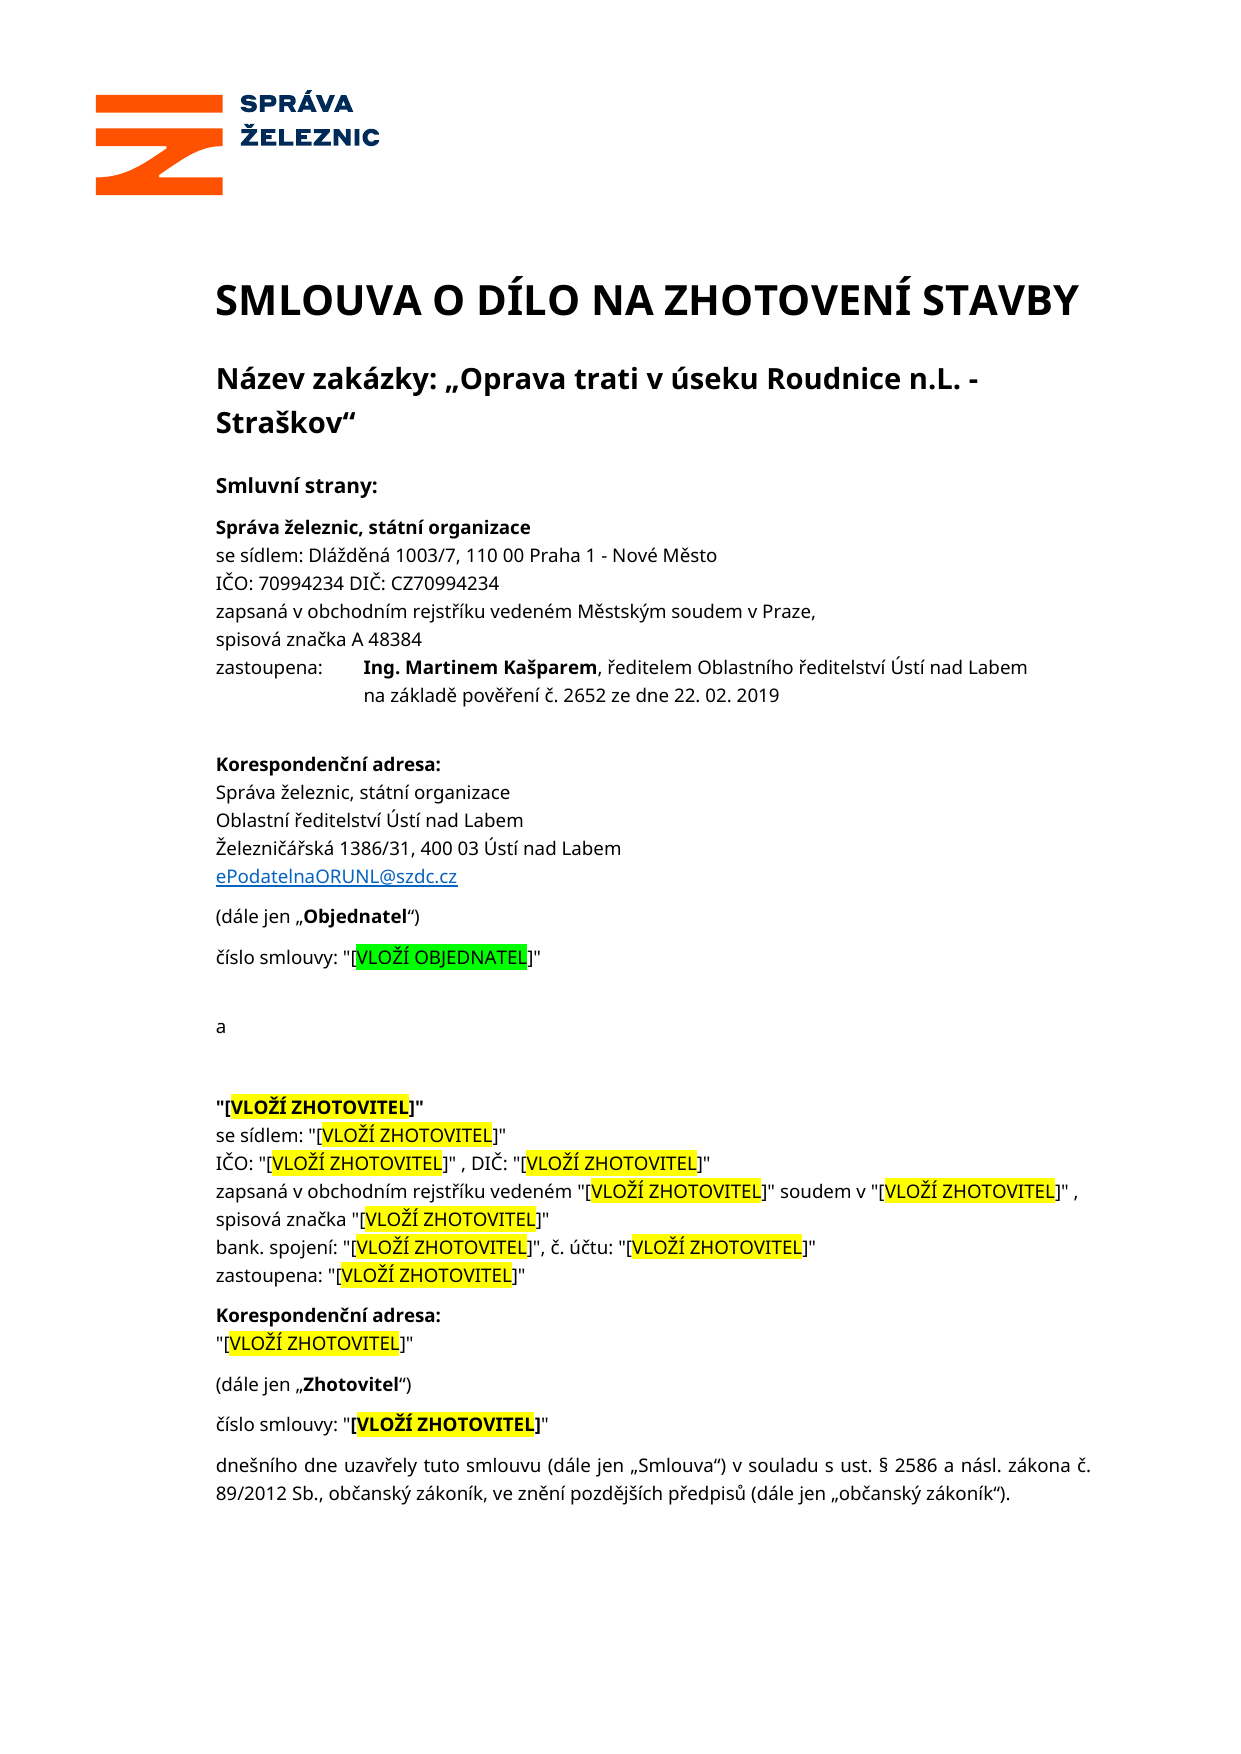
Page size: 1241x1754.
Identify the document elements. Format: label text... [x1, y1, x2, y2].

text číslo smlouvy: "[VLOŽÍ ZHOTOVITEL]" [216, 1412, 357, 1437]
text Správa železnic, státní organizace [216, 514, 1093, 540]
text zastoupena: "[VLOŽÍ ZHOTOVITEL]" [216, 1262, 341, 1288]
text bank. spojení: "[VLOŽÍ ZHOTOVITEL]", č. účtu: "[VLOŽÍ ZHOTOVITEL]" [802, 1234, 1093, 1259]
text ePodatelnaORUNL@szdc.cz [216, 863, 1093, 889]
text spisová značka "[VLOŽÍ ZHOTOVITEL]" [536, 1206, 1093, 1232]
text zapsaná v obchodním rejstříku vedeném "[VLOŽÍ ZHOTOVITEL]" soudem v "[VLOŽÍ ZHOTOVITEL]" , [216, 1178, 591, 1203]
text na základě pověření č. 2652 ze dne 22. 02. 2019 [289, 683, 1093, 708]
text číslo smlouvy: "[VLOŽÍ ZHOTOVITEL]" [534, 1412, 1093, 1437]
text spisová značka "[VLOŽÍ ZHOTOVITEL]" [216, 1206, 365, 1232]
text číslo smlouvy: "[VLOŽÍ OBJEDNATEL]" [216, 944, 356, 970]
text Název zakázky: „Oprava trati v úseku Roudnice n.L. - Straškov“ [216, 358, 1093, 442]
text dnešního dne uzavřely tuto smlouvu (dále jen „Smlouva“) v souladu s ust. § 2586 a násl. zákona č. 89/2012 Sb., občanský zákoník, ve znění pozdějších předpisů (dále jen „občanský zákoník“). [216, 1452, 1093, 1506]
text Korespondenční adresa: [216, 1303, 1093, 1328]
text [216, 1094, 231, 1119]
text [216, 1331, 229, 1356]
text SMLOUVA O DÍLO NA ZHOTOVENÍ STAVBY [216, 271, 1093, 328]
text (dále jen „Objednatel“) [216, 904, 1093, 929]
text "[VLOŽÍ ZHOTOVITEL]" [409, 1094, 1093, 1119]
text IČO: "[VLOŽÍ ZHOTOVITEL]" , DIČ: "[VLOŽÍ ZHOTOVITEL]" [697, 1150, 1093, 1176]
text (dále jen „Zhotovitel“) [216, 1371, 1093, 1397]
text se sídlem: "[VLOŽÍ ZHOTOVITEL]" [216, 1122, 322, 1147]
text a [216, 1013, 1093, 1038]
text zastoupena: Ing. Martinem Kašparem, ředitelem Oblastního ředitelství Ústí nad Labem [216, 655, 1093, 680]
text se sídlem: Dlážděná 1003/7, 110 00 Praha 1 - Nové Město [216, 543, 1093, 568]
text Správa železnic, státní organizace [216, 779, 1093, 805]
text Smluvní strany: [216, 471, 1093, 499]
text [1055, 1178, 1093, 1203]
text zastoupena: "[VLOŽÍ ZHOTOVITEL]" [512, 1262, 1093, 1288]
text IČO: 70994234 DIČ: CZ70994234 [216, 571, 1093, 596]
text Korespondenční adresa: [216, 751, 1093, 777]
text číslo smlouvy: "[VLOŽÍ OBJEDNATEL]" [527, 944, 1093, 970]
text Železničářská 1386/31, 400 03 Ústí nad Labem [216, 835, 1093, 861]
text Oblastní ředitelství Ústí nad Labem [216, 807, 1093, 833]
text "[VLOŽÍ ZHOTOVITEL]" [399, 1331, 1093, 1356]
text zapsaná v obchodním rejstříku vedeném Městským soudem v Praze, [216, 599, 1093, 624]
text se sídlem: "[VLOŽÍ ZHOTOVITEL]" [492, 1122, 1093, 1147]
text spisová značka A 48384 [216, 627, 1093, 652]
